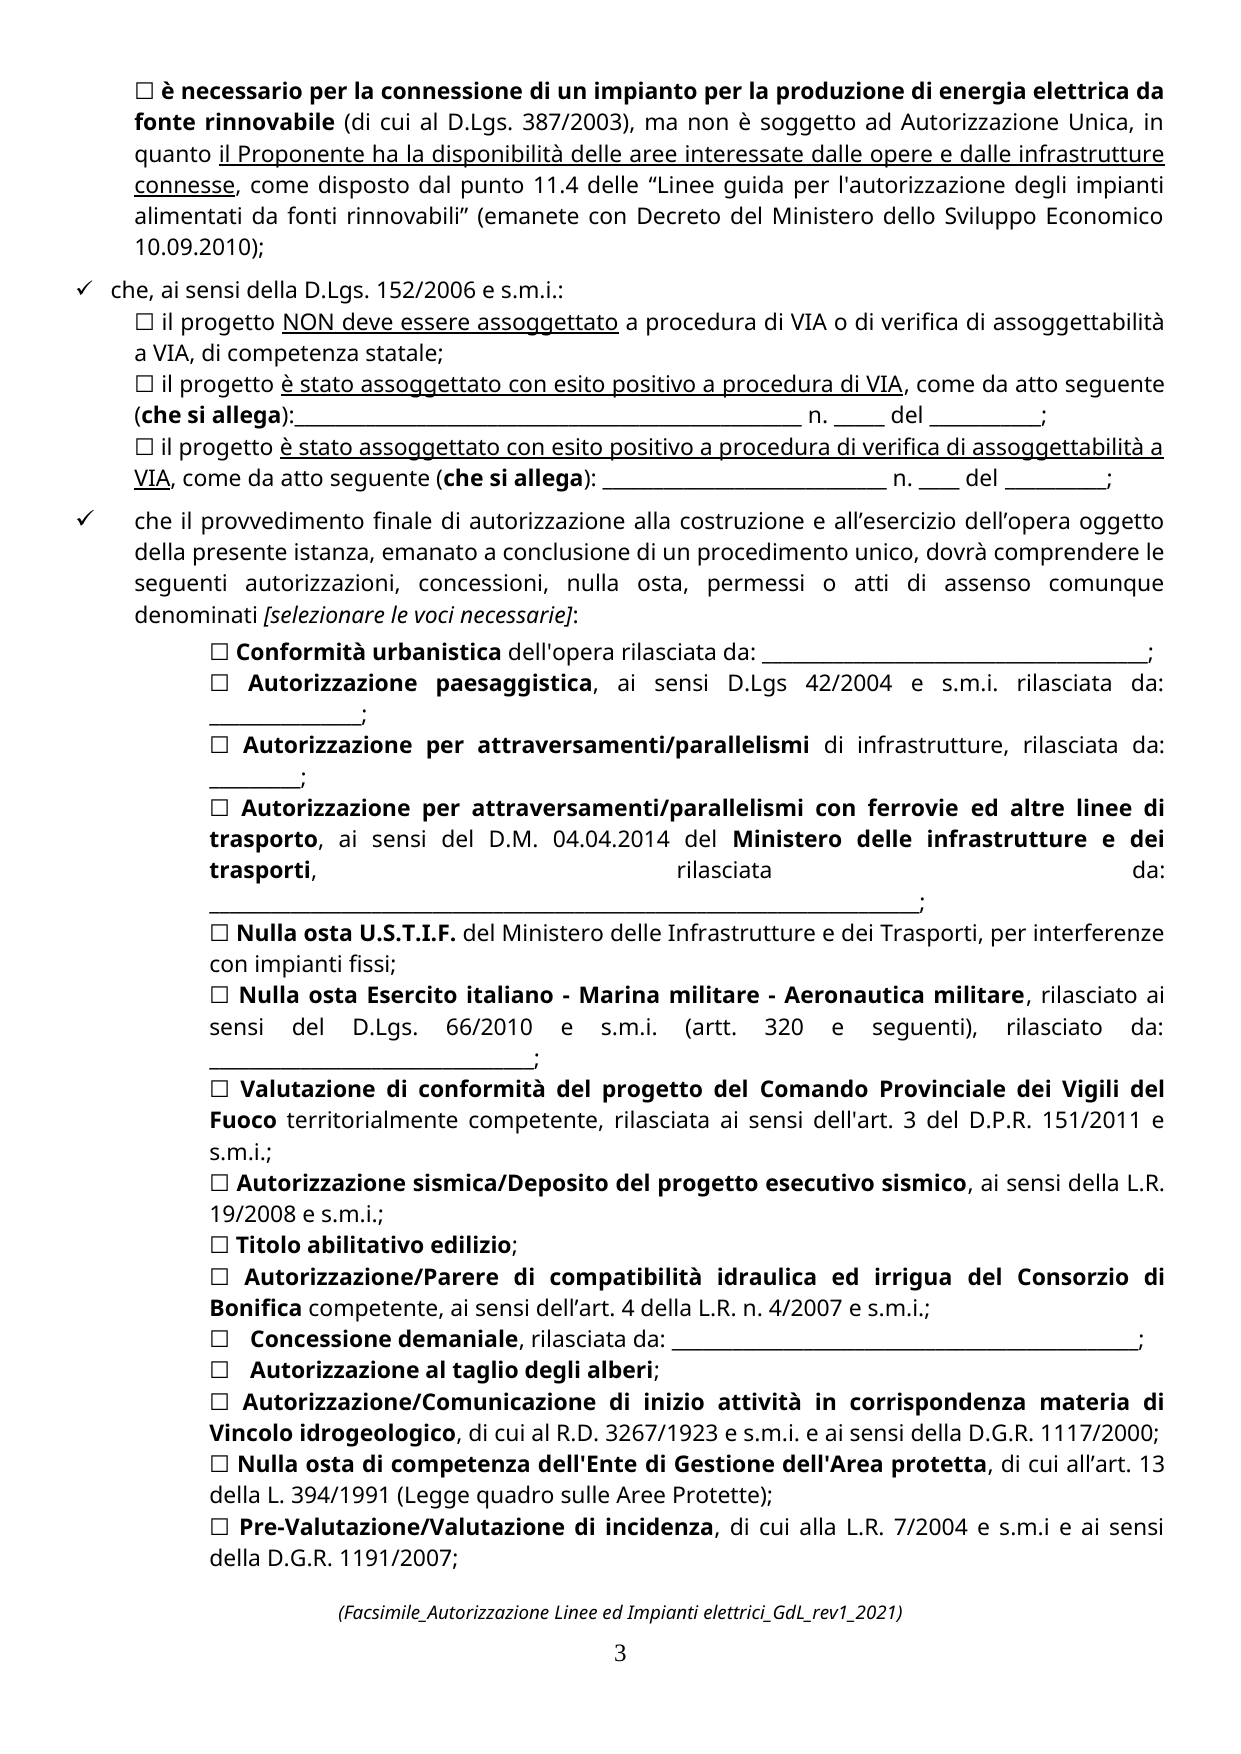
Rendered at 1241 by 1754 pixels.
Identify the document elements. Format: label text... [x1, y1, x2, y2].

list ☐ Pre-Valutazione/Valutazione di incidenza, di cui alla L.R. 7/2004 e s.m.i e ai sensi della D.G.R. 1191/2007; [209, 1511, 1165, 1573]
list ☐ Nulla osta di competenza dell'Ente di Gestione dell'Area protetta, di cui all’art. 13 della L. 394/1991 (Legge quadro sulle Aree Protette); [209, 1448, 1165, 1511]
text ☐ il progetto è stato assoggettato con esito positivo a procedura di VIA, come da atto seguente (che si allega):__________________________________________________ n. _____ del ___________; [134, 368, 1165, 431]
text ☐ il progetto è stato assoggettato con esito positivo a procedura di verifica di assoggettabilità a VIA, come da atto seguente (che si allega): ____________________________ n. ____ del __________; [134, 431, 1165, 493]
text ☐ è necessario per la connessione di un impianto per la produzione di energia elettrica da fonte rinnovabile (di cui al D.Lgs. 387/2003), ma non è soggetto ad Autorizzazione Unica, in quanto il Proponente ha la disponibilità delle aree interessate dalle opere e dalle infrastrutture connesse, come disposto dal punto 11.4 delle “Linee guida per l'autorizzazione degli impianti alimentati da fonti rinnovabili” (emanete con Decreto del Ministero dello Sviluppo Economico 10.09.2010); [134, 75, 1165, 262]
list ☐ Autorizzazione per attraversamenti/parallelismi di infrastrutture, rilasciata da: _________; [209, 729, 1165, 792]
list ☐ Autorizzazione paesaggistica, ai sensi D.Lgs 42/2004 e s.m.i. rilasciata da: _______________; [209, 667, 1165, 729]
list ☐ Titolo abilitativo edilizio; [209, 1229, 1165, 1261]
list ☐ Nulla osta U.S.T.I.F. del Ministero delle Infrastrutture e dei Trasporti, per interferenze con impianti fissi; [209, 917, 1165, 979]
list ☐ Concessione demaniale, rilasciata da: ______________________________________________; [209, 1323, 1165, 1354]
list ☐ Autorizzazione al taglio degli alberi; [209, 1354, 1165, 1386]
list ☐ Nulla osta Esercito italiano - Marina militare - Aeronautica militare, rilasciato ai sensi del D.Lgs. 66/2010 e s.m.i. (artt. 320 e seguenti), rilasciato da: ________________________________; [209, 979, 1165, 1073]
list che il provvedimento finale di autorizzazione alla costruzione e all’esercizio dell’opera oggetto della presente istanza, emanato a conclusione di un procedimento unico, dovrà comprendere le seguenti autorizzazioni, concessioni, nulla osta, permessi o atti di assenso comunque denominati [selezionare le voci necessarie]: [75, 505, 1165, 630]
list ☐ Valutazione di conformità del progetto del Comando Provinciale dei Vigili del Fuoco territorialmente competente, rilasciata ai sensi dell'art. 3 del D.P.R. 151/2011 e s.m.i.; [209, 1073, 1165, 1167]
list ☐ Conformità urbanistica dell'opera rilasciata da: ______________________________________; [209, 636, 1165, 667]
list ☐ Autorizzazione/Parere di compatibilità idraulica ed irrigua del Consorzio di Bonifica competente, ai sensi dell’art. 4 della L.R. n. 4/2007 e s.m.i.; [209, 1261, 1165, 1323]
text ☐ il progetto NON deve essere assoggettato a procedura di VIA o di verifica di assoggettabilità a VIA, di competenza statale; [134, 306, 1165, 368]
list ☐ Autorizzazione sismica/Deposito del progetto esecutivo sismico, ai sensi della L.R. 19/2008 e s.m.i.; [209, 1167, 1165, 1229]
list che, ai sensi della D.Lgs. 152/2006 e s.m.i.: [75, 274, 1153, 306]
list ☐ Autorizzazione per attraversamenti/parallelismi con ferrovie ed altre linee di trasporto, ai sensi del D.M. 04.04.2014 del Ministero delle infrastrutture e dei trasporti, rilasciata da: ______________________________________________________________________; [209, 792, 1165, 917]
list ☐ Autorizzazione/Comunicazione di inizio attività in corrispondenza materia di Vincolo idrogeologico, di cui al R.D. 3267/1923 e s.m.i. e ai sensi della D.G.R. 1117/2000; [209, 1386, 1165, 1448]
